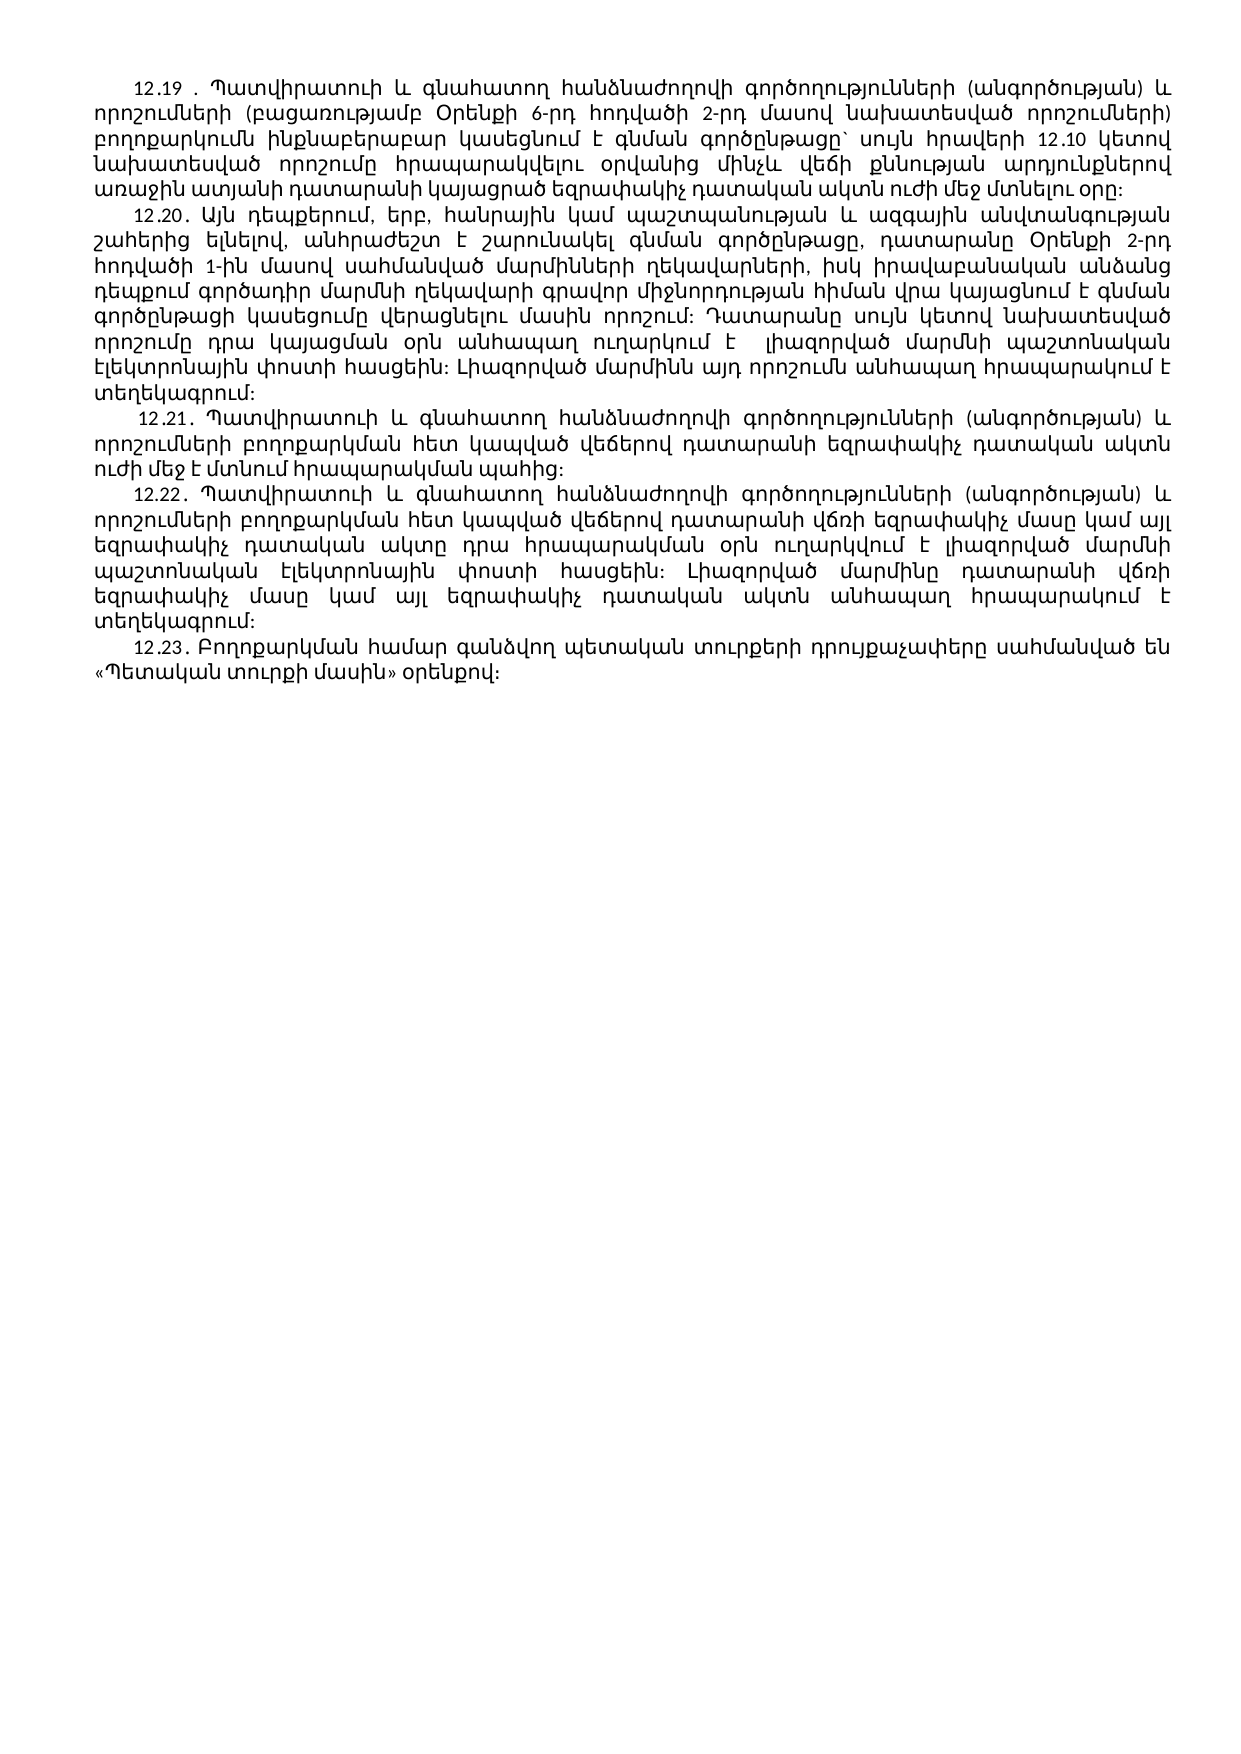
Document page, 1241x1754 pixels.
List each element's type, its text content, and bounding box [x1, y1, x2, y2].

text 12․19 . Պատվիրատուի և գնահատող հանձնաժողովի գործողությունների (անգործության) և որոշումների (բացառությամբ Օրենքի 6-րդ հոդվածի 2-րդ մասով նախատեսված որոշումների) բողոքարկումն ինքնաբերաբար կասեցնում է գնման գործընթացը` սույն հրավերի 12․10 կետով նախատեսված որոշումը հրապարակվելու օրվանից մինչև վեճի քննության արդյունքներով առաջին ատյանի դատարանի կայացրած եզրափակիչ դատական ակտն ուժի մեջ մտնելու օրը: [94, 75, 1171, 202]
text 12․20․ Այն դեպքերում, երբ, հանրային կամ պաշտպանության և ազգային անվտանգության շահերից ելնելով, անհրաժեշտ է շարունակել գնման գործընթացը, դատարանը Օրենքի 2-րդ հոդվածի 1-ին մասով սահմանված մարմինների ղեկավարների, իսկ իրավաբանական անձանց դեպքում գործադիր մարմնի ղեկավարի գրավոր միջնորդության հիման վրա կայացնում է գնման գործընթացի կասեցումը վերացնելու մասին որոշում: Դատարանը սույն կետով նախատեսված որոշումը դրա կայացման օրն անհապաղ ուղարկում է լիազորված մարմնի պաշտոնական էլեկտրոնային փոստի հասցեին: Լիազորված մարմինն այդ որոշումն անհապաղ հրապարակում է տեղեկագրում: [94, 202, 1171, 405]
text 12.22․ Պատվիրատուի և գնահատող հանձնաժողովի գործողությունների (անգործության) և որոշումների բողոքարկման հետ կապված վեճերով դատարանի վճռի եզրափակիչ մասը կամ այլ եզրափակիչ դատական ակտը դրա հրապարակման օրն ուղարկվում է լիազորված մարմնի պաշտոնական էլեկտրոնային փոստի հասցեին: Լիազորված մարմինը դատարանի վճռի եզրափակիչ մասը կամ այլ եզրափակիչ դատական ակտն անհապաղ հրապարակում է տեղեկագրում: [94, 482, 1171, 634]
text 12․23․ Բողոքարկման համար գանձվող պետական տուրքերի դրույքաչափերը սահմանված են «Պետական տուրքի մասին» օրենքով։ [94, 634, 1171, 685]
text 12․21․ Պատվիրատուի և գնահատող հանձնաժողովի գործողությունների (անգործության) և որոշումների բողոքարկման հետ կապված վեճերով դատարանի եզրափակիչ դատական ակտն ուժի մեջ է մտնում հրապարակման պահից: [94, 405, 1171, 482]
